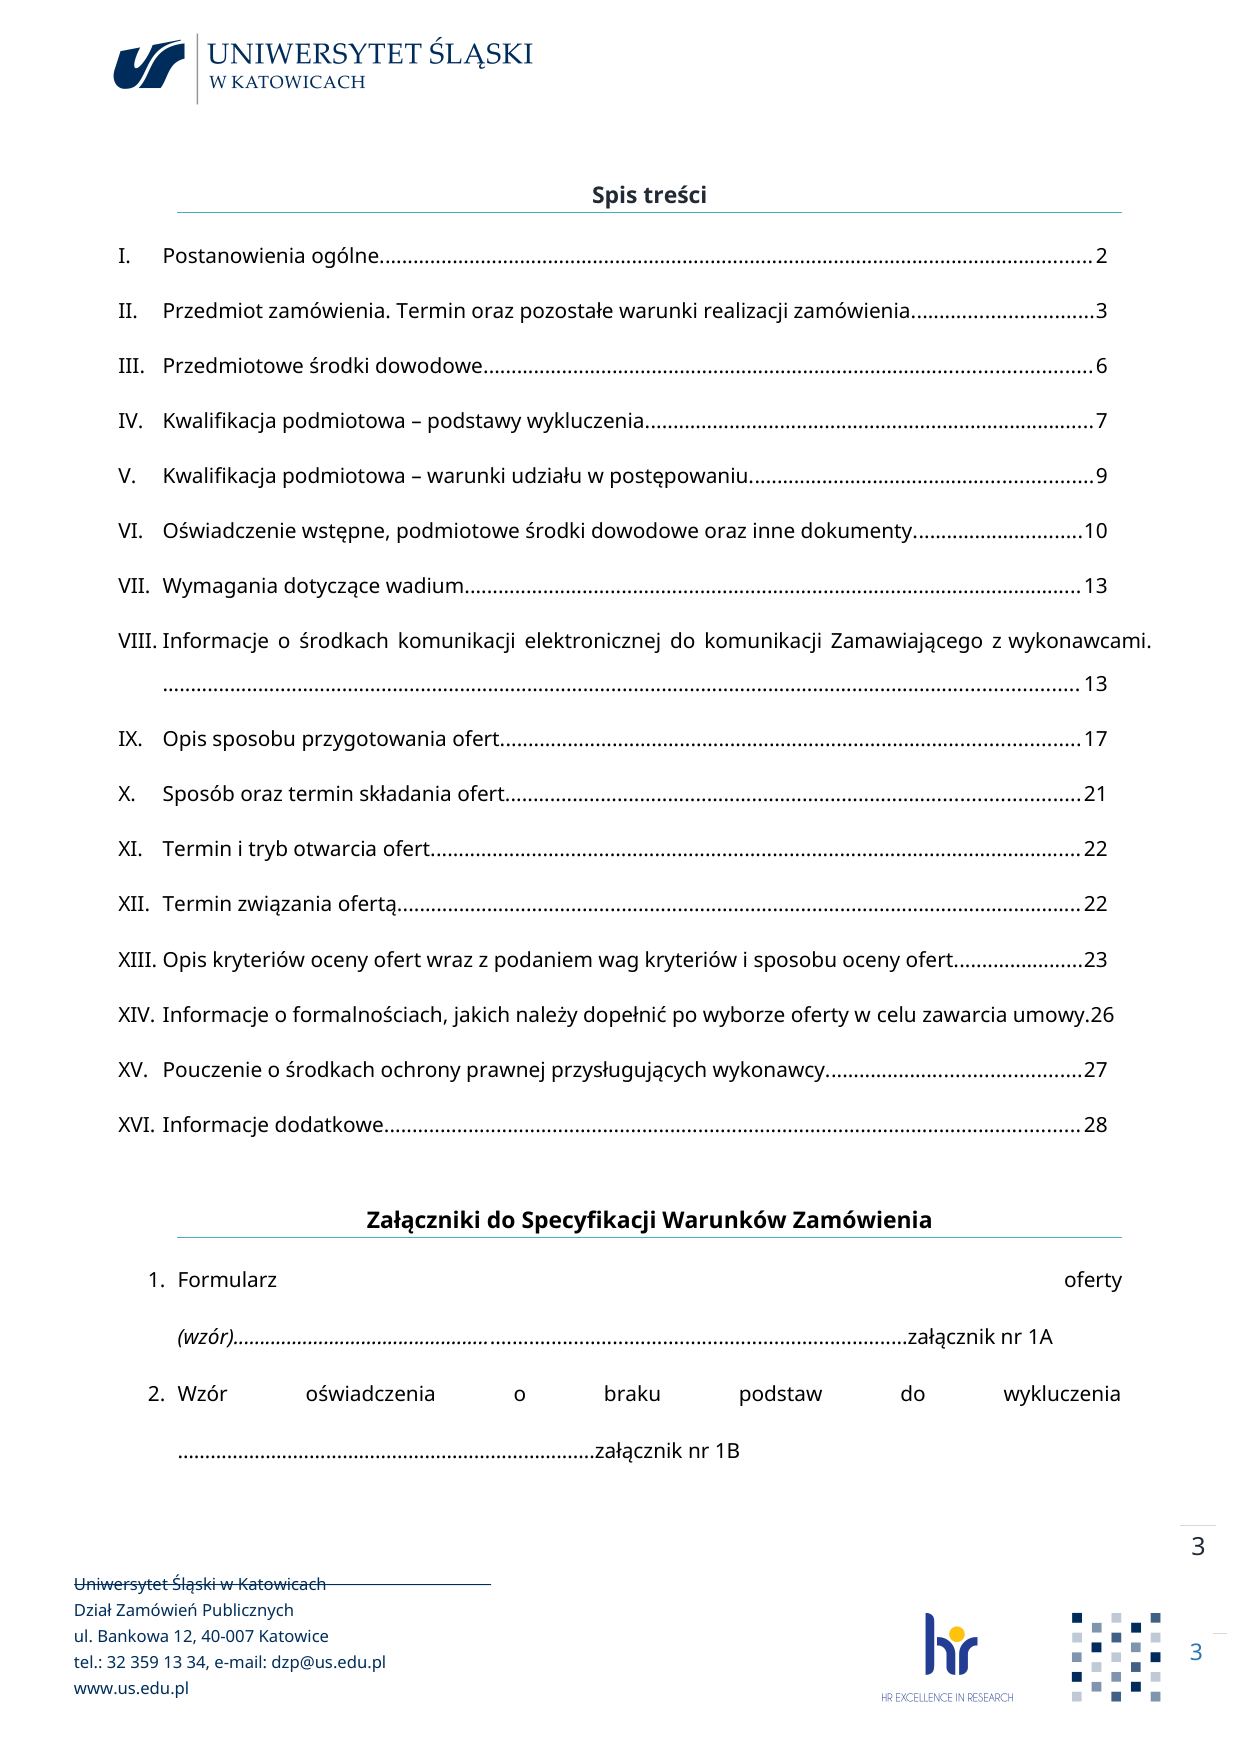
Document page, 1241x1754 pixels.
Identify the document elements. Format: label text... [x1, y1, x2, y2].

text VI. Oświadczenie wstępne, podmiotowe środki dowodowe oraz inne dokumenty. 10 [118, 516, 1152, 545]
list Formularz oferty (wzór)...........................................................................................................................załącznik nr 1A [148, 1266, 1122, 1351]
text VIII. Informacje o środkach komunikacji elektronicznej do komunikacji Zamawiającego z wykonawcami. 13 [118, 627, 1152, 698]
text I. Postanowienia ogólne. 2 [118, 241, 1152, 269]
picture [813, 1485, 1190, 1731]
text V. Kwalifikacja podmiotowa – warunki udziału w postępowaniu. 9 [118, 461, 1152, 490]
text XV. Pouczenie o środkach ochrony prawnej przysługujących wykonawcy. 27 [118, 1055, 1152, 1083]
text X. Sposób oraz termin składania ofert. 21 [118, 779, 1152, 808]
text IX. Opis sposobu przygotowania ofert. 17 [118, 724, 1152, 753]
text Załączniki do Specyfikacji Warunków Zamówienia [177, 1203, 1122, 1237]
text XI. Termin i tryb otwarcia ofert. 22 [118, 834, 1152, 863]
text XII. Termin związania ofertą. 22 [118, 889, 1152, 918]
text XIV. Informacje o formalnościach, jakich należy dopełnić po wyborze oferty w celu zawarcia umowy. 26 [118, 1000, 1152, 1028]
list Wzór oświadczenia o braku podstaw do wykluczenia ………………………………………………………………….załącznik nr 1B [148, 1379, 1122, 1464]
picture [0, 0, 1236, 139]
picture [0, 1575, 492, 1593]
text III. Przedmiotowe środki dowodowe. 6 [118, 351, 1152, 379]
text VII. Wymagania dotyczące wadium. 13 [118, 571, 1152, 600]
text II. Przedmiot zamówienia. Termin oraz pozostałe warunki realizacji zamówienia. 3 [118, 296, 1152, 324]
text Spis treści [177, 179, 1122, 212]
text IV. Kwalifikacja podmiotowa – podstawy wykluczenia. 7 [118, 406, 1152, 434]
text XIII. Opis kryteriów oceny ofert wraz z podaniem wag kryteriów i sposobu oceny ofert. 23 [118, 945, 1152, 973]
text XVI. Informacje dodatkowe. 28 [118, 1110, 1152, 1138]
